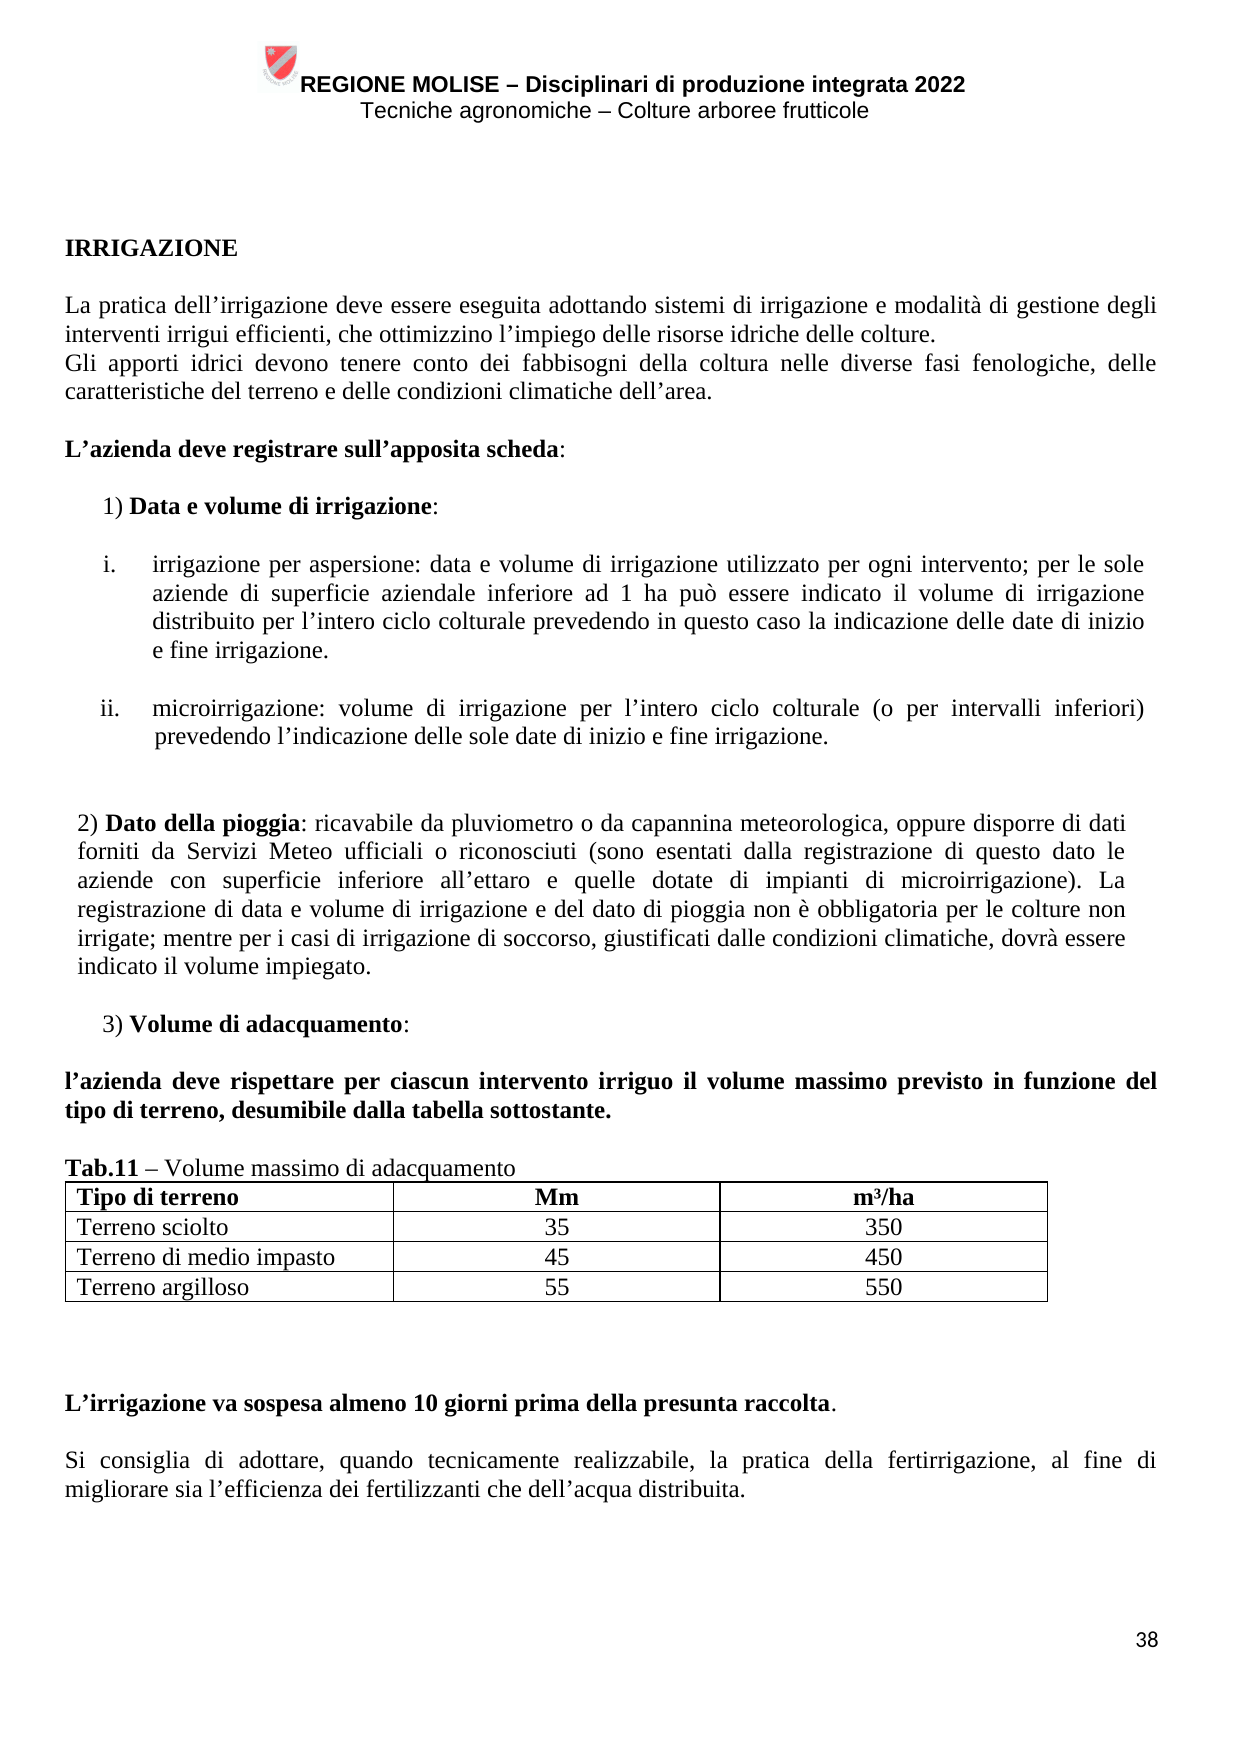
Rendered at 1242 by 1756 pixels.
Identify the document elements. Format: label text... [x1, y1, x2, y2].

table_cell 450 [721, 1242, 1047, 1271]
table_cell 55 [394, 1272, 719, 1301]
text IRRIGAZIONE [64, 233, 1158, 261]
text L’irrigazione va sospesa almeno 10 giorni prima della presunta raccolta. [64, 1388, 1158, 1417]
list irrigazione per aspersione: data e volume di irrigazione utilizzato per ogni intervento; per le sole aziende di superficie aziendale inferiore ad 1 ha può essere indicato il volume di irrigazione distribuito per l’intero ciclo colturale prevedendo in questo caso la indicazione delle date di inizio e fine irrigazione. [103, 549, 1146, 664]
text Si consiglia di adottare, quando tecnicamente realizzabile, la pratica della fertirrigazione, al fine di migliorare sia l’efficienza dei fertilizzanti che dell’acqua distribuita. [64, 1445, 1158, 1503]
table_header m³/ha [721, 1183, 1047, 1211]
text 1) Data e volume di irrigazione: [102, 491, 1158, 520]
text Tab.11 – Volume massimo di adacquamento [64, 1153, 1158, 1181]
table_cell 35 [394, 1212, 719, 1241]
list microirrigazione: volume di irrigazione per l’intero ciclo colturale (o per intervalli inferiori) prevedendo l’indicazione delle sole date di inizio e fine irrigazione. [100, 693, 1146, 750]
text 3) Volume di adacquamento: [102, 1009, 1158, 1038]
text 2) Dato della pioggia: ricavabile da pluviometro o da capannina meteorologica, oppure disporre di dati forniti da Servizi Meteo ufficiali o riconosciuti (sono esentati dalla registrazione di questo dato le aziende con superficie inferiore all’ettaro e quelle dotate di impianti di microirrigazione). La registrazione di data e volume di irrigazione e del dato di pioggia non è obbligatoria per le colture non irrigate; mentre per i casi di irrigazione di soccorso, giustificati dalle condizioni climatiche, dovrà essere indicato il volume impiegato. [77, 808, 1127, 980]
table_cell Terreno sciolto [66, 1212, 393, 1241]
table_cell Terreno di medio impasto [66, 1242, 393, 1271]
text L’azienda deve registrare sull’apposita scheda: [64, 434, 1158, 463]
table_cell 45 [394, 1242, 719, 1271]
table_header Mm [394, 1183, 719, 1211]
table_cell 350 [721, 1212, 1047, 1241]
text La pratica dell’irrigazione deve essere eseguita adottando sistemi di irrigazione e modalità di gestione degli interventi irrigui efficienti, che ottimizzino l’impiego delle risorse idriche delle colture. [64, 290, 1158, 348]
table_cell Terreno argilloso [66, 1272, 393, 1301]
text Gli apporti idrici devono tenere conto dei fabbisogni della coltura nelle diverse fasi fenologiche, delle caratteristiche del terreno e delle condizioni climatiche dell’area. [64, 348, 1158, 405]
table_header Tipo di terreno [66, 1183, 393, 1211]
text l’azienda deve rispettare per ciascun intervento irriguo il volume massimo previsto in funzione del tipo di terreno, desumibile dalla tabella sottostante. [64, 1066, 1158, 1124]
table_cell 550 [721, 1272, 1047, 1301]
